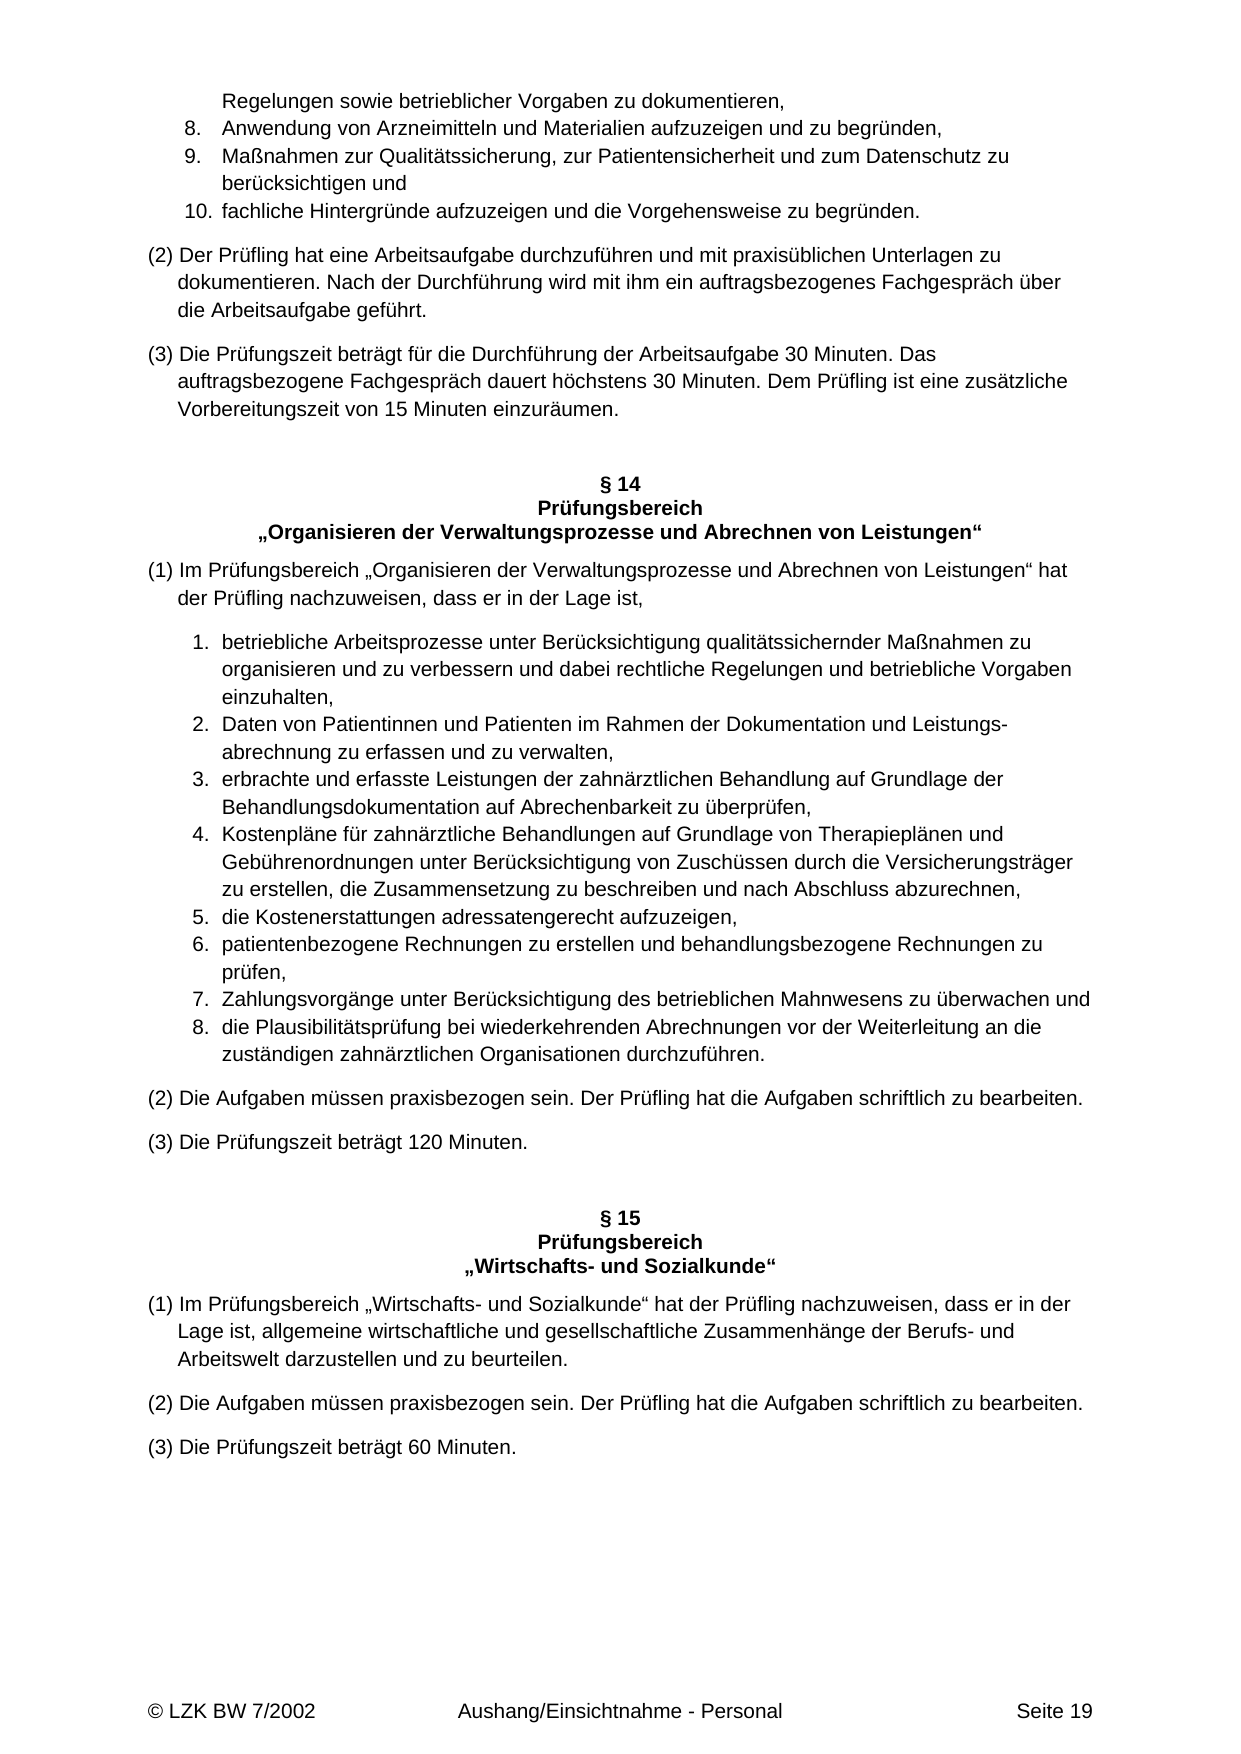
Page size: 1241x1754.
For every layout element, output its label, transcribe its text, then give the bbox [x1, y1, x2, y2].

list die Plausibilitätsprüfung bei wiederkehrenden Abrechnungen vor der Weiterleitung an die zuständigen zahnärztlichen Organisationen durchzuführen. [192, 1015, 1092, 1066]
text (3) Die Prüfungszeit beträgt für die Durchführung der Arbeitsaufgabe 30 Minuten. Das auftragsbezogene Fachgespräch dauert höchstens 30 Minuten. Dem Prüfling ist eine zusätzliche Vorbereitungszeit von 15 Minuten einzuräumen. [148, 342, 1092, 421]
text Prüfungsbereich [148, 1229, 1092, 1253]
text Regelungen sowie betrieblicher Vorgaben zu dokumentieren, [222, 89, 1092, 113]
text § 15 [148, 1206, 1092, 1229]
text „Wirtschafts- und Sozialkunde“ [148, 1253, 1092, 1277]
text (1) Im Prüfungsbereich „Organisieren der Verwaltungsprozesse und Abrechnen von Leistungen“ hat der Prüfling nachzuweisen, dass er in der Lage ist, [148, 558, 1092, 610]
text berücksichtigen und [222, 171, 1092, 195]
text (2) Der Prüfling hat eine Arbeitsaufgabe durchzuführen und mit praxisüblichen Unterlagen zu dokumentieren. Nach der Durchführung wird mit ihm ein auftragsbezogenes Fachgespräch über die Arbeitsaufgabe geführt. [148, 243, 1092, 322]
list Anwendung von Arzneimitteln und Materialien aufzuzeigen und zu begründen, [184, 116, 1092, 140]
text (3) Die Prüfungszeit beträgt 60 Minuten. [148, 1435, 1092, 1459]
list patientenbezogene Rechnungen zu erstellen und behandlungsbezogene Rechnungen zu prüfen, [192, 932, 1092, 984]
text Prüfungsbereich [148, 496, 1092, 520]
list die Kostenerstattungen adressatengerecht aufzuzeigen, [192, 905, 1092, 929]
text (3) Die Prüfungszeit beträgt 120 Minuten. [148, 1130, 1092, 1154]
text § 14 [148, 472, 1092, 496]
list betriebliche Arbeitsprozesse unter Berücksichtigung qualitätssichernder Maßnahmen zu organisieren und zu verbessern und dabei rechtliche Regelungen und betriebliche Vorgaben einzuhalten, [192, 630, 1092, 709]
list fachliche Hintergründe aufzuzeigen und die Vorgehensweise zu begründen. [184, 199, 1092, 223]
list Maßnahmen zur Qualitätssicherung, zur Patientensicherheit und zum Datenschutz zu [184, 144, 1092, 168]
list Kostenpläne für zahnärztliche Behandlungen auf Grundlage von Therapieplänen und Gebührenordnungen unter Berücksichtigung von Zuschüssen durch die Versicherungsträger zu erstellen, die Zusammensetzung zu beschreiben und nach Abschluss abzurechnen, [192, 822, 1092, 901]
text (2) Die Aufgaben müssen praxisbezogen sein. Der Prüfling hat die Aufgaben schriftlich zu bearbeiten. [148, 1086, 1092, 1110]
list erbrachte und erfasste Leistungen der zahnärztlichen Behandlung auf Grundlage der Behandlungsdokumentation auf Abrechenbarkeit zu überprüfen, [192, 767, 1092, 819]
list Daten von Patientinnen und Patienten im Rahmen der Dokumentation und Leistungs-abrechnung zu erfassen und zu verwalten, [192, 712, 1092, 764]
text (2) Die Aufgaben müssen praxisbezogen sein. Der Prüfling hat die Aufgaben schriftlich zu bearbeiten. [148, 1391, 1092, 1415]
list Zahlungsvorgänge unter Berücksichtigung des betrieblichen Mahnwesens zu überwachen und [192, 987, 1092, 1011]
text „Organisieren der Verwaltungsprozesse und Abrechnen von Leistungen“ [148, 520, 1092, 544]
text (1) Im Prüfungsbereich „Wirtschafts- und Sozialkunde“ hat der Prüfling nachzuweisen, dass er in der Lage ist, allgemeine wirtschaftliche und gesellschaftliche Zusammenhänge der Berufs- und Arbeitswelt darzustellen und zu beurteilen. [148, 1292, 1092, 1371]
